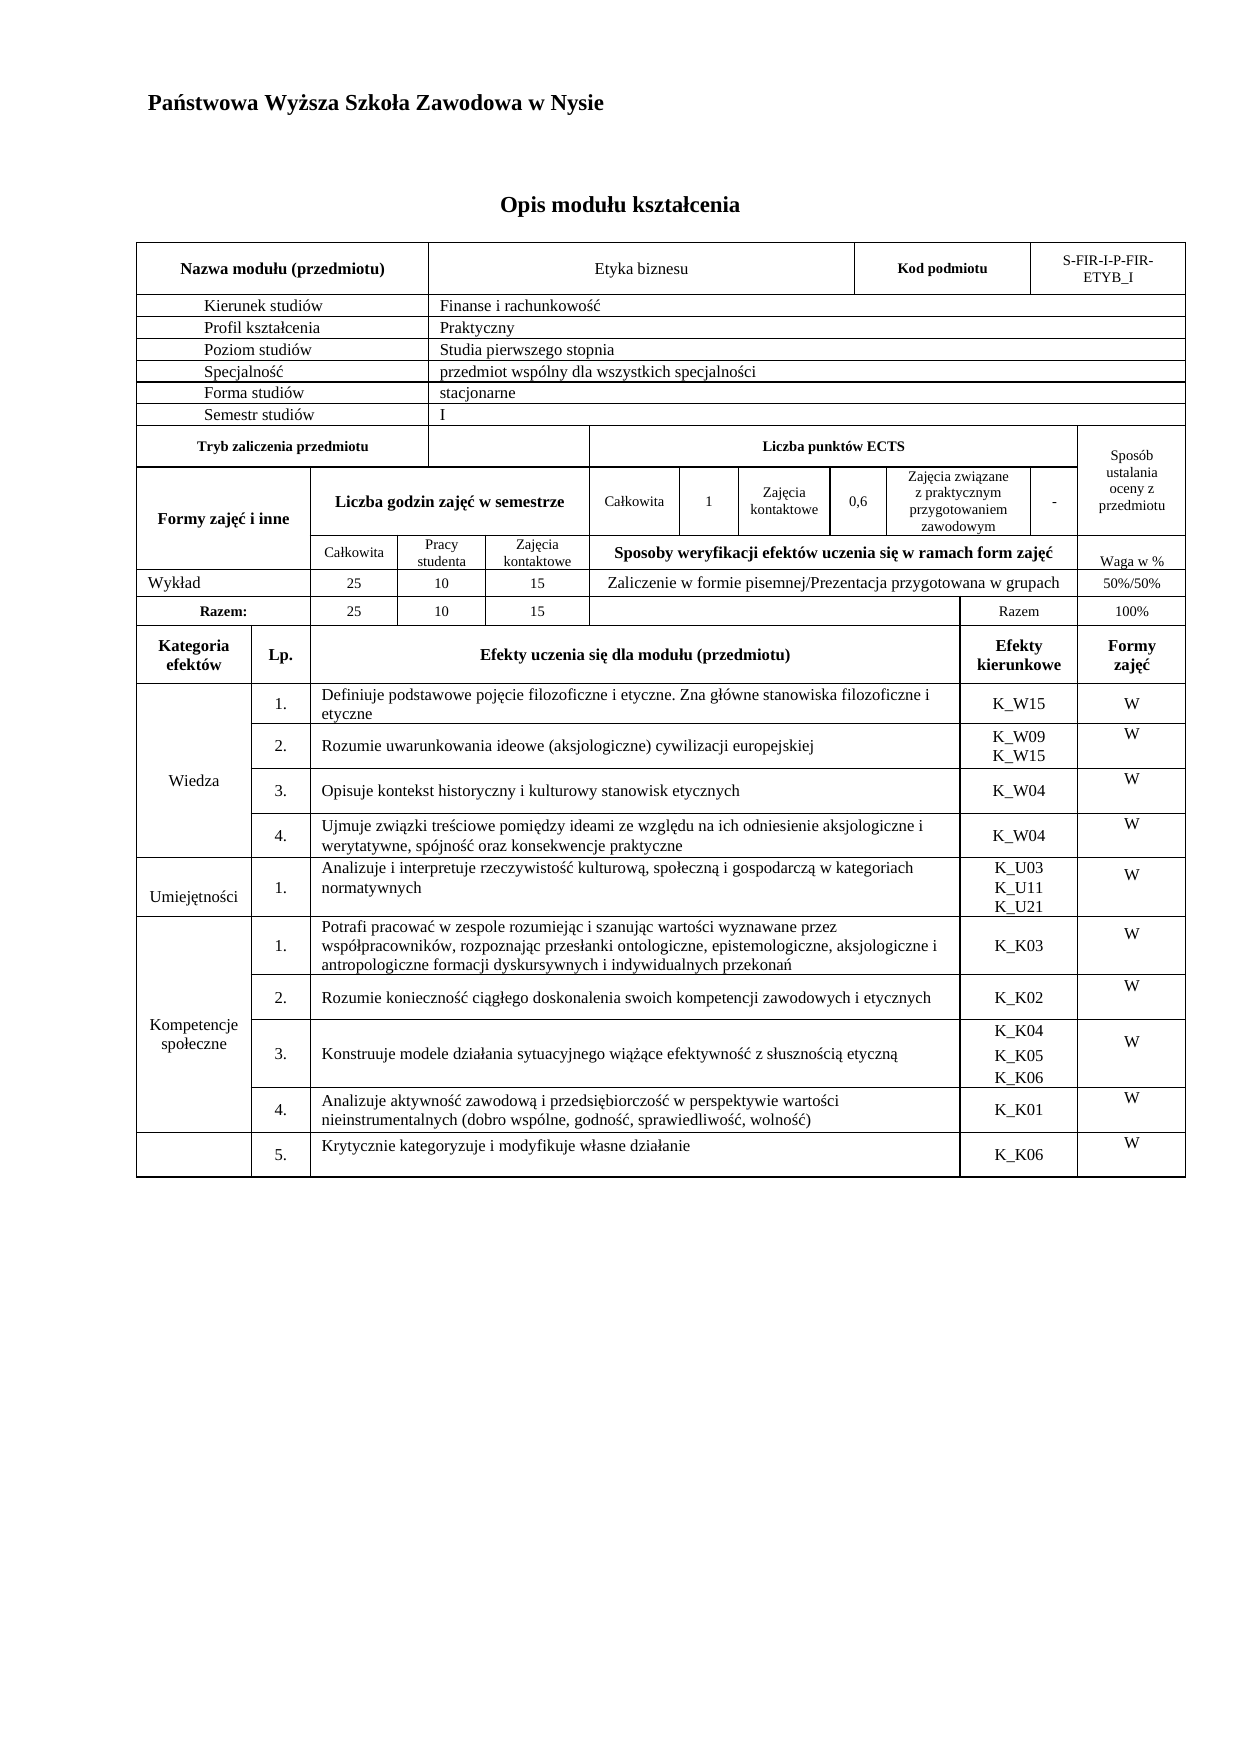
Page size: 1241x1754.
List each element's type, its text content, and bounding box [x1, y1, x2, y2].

table_cell 3. [252, 769, 310, 812]
table_cell Wiedza [137, 684, 251, 857]
table_cell K_W09 K_W15 [961, 724, 1077, 767]
table_cell Profil kształcenia [137, 317, 428, 338]
table_header Kod podmiotu [855, 243, 1030, 294]
table_cell - [1031, 468, 1077, 534]
table_cell Kompetencje społeczne [137, 917, 251, 1132]
table_cell 10 [398, 597, 485, 625]
table_cell W [1078, 1020, 1185, 1087]
table_cell K_K04 K_K05 K_K06 [961, 1020, 1077, 1087]
table_cell Rozumie konieczność ciągłego doskonalenia swoich kompetencji zawodowych i etycznych [311, 975, 959, 1019]
table_cell K_K03 [961, 917, 1077, 974]
table_cell Potrafi pracować w zespole rozumiejąc i szanując wartości wyznawane przez współpracowników, rozpoznając przesłanki ontologiczne, epistemologiczne, aksjologiczne i antropologiczne formacji dyskursywnych i indywidualnych przekonań [311, 917, 959, 974]
table_cell W [1078, 858, 1185, 916]
table_cell 2. [252, 724, 310, 767]
table_cell Opisuje kontekst historyczny i kulturowy stanowisk etycznych [311, 769, 959, 812]
table_cell Wykład [137, 570, 310, 596]
table_cell K_K02 [961, 975, 1077, 1019]
table_cell Sposób ustalania oceny z przedmiotu [1078, 426, 1185, 534]
table_cell 1. [252, 684, 310, 723]
table_cell W [1078, 975, 1185, 1019]
table_cell 50%/50% [1078, 570, 1185, 596]
table_cell Zajęcia kontaktowe [739, 468, 829, 534]
table_header Nazwa modułu (przedmiotu) [137, 243, 428, 294]
table_cell K_W04 [961, 814, 1077, 857]
table_cell I [429, 404, 1185, 425]
table_cell Tryb zaliczenia przedmiotu [137, 426, 428, 466]
table_cell Całkowita [590, 468, 679, 534]
table_cell Zajęcia związane z praktycznym przygotowaniem zawodowym [887, 468, 1030, 534]
table_cell Konstruuje modele działania sytuacyjnego wiążące efektywność z słusznością etyczną [311, 1020, 959, 1087]
table_cell Rozumie uwarunkowania ideowe (aksjologiczne) cywilizacji europejskiej [311, 724, 959, 767]
table_cell [590, 597, 959, 625]
table_cell K_W04 [961, 769, 1077, 812]
table_cell Forma studiów [137, 383, 428, 403]
table_cell stacjonarne [429, 383, 1185, 403]
table_cell Pracy studenta [398, 536, 485, 569]
table_cell Semestr studiów [137, 404, 428, 425]
table_cell K_K01 [961, 1088, 1077, 1132]
table_cell 4. [252, 814, 310, 857]
table_cell Formy zajęć [1078, 626, 1185, 683]
text Państwowa Wyższa Szkoła Zawodowa w Nysie [148, 89, 1092, 115]
table_header Etyka biznesu [429, 243, 854, 294]
table_cell Lp. [252, 626, 310, 683]
table_cell K_W15 [961, 684, 1077, 723]
table_cell 25 [311, 570, 397, 596]
table_cell Studia pierwszego stopnia [429, 339, 1185, 359]
table_cell 0,6 [831, 468, 886, 534]
table_cell przedmiot wspólny dla wszystkich specjalności [429, 361, 1185, 381]
table_cell Razem: [137, 597, 310, 625]
table_cell Formy zajęć i inne [137, 468, 310, 569]
table_cell 1. [252, 917, 310, 974]
table_cell Definiuje podstawowe pojęcie filozoficzne i etyczne. Zna główne stanowiska filozoficzne i etyczne [311, 684, 959, 723]
table_cell Kierunek studiów [137, 295, 428, 316]
table_cell Specjalność [137, 361, 428, 381]
table_cell Sposoby weryfikacji efektów uczenia się w ramach form zajęć [590, 536, 1077, 569]
table_cell [429, 426, 589, 466]
table_cell Analizuje i interpretuje rzeczywistość kulturową, społeczną i gospodarczą w kategoriach normatywnych [311, 858, 959, 916]
table_cell W [1078, 814, 1185, 857]
table_cell Waga w % [1078, 536, 1185, 569]
table_cell Analizuje aktywność zawodową i przedsiębiorczość w perspektywie wartości nieinstrumentalnych (dobro wspólne, godność, sprawiedliwość, wolność) [311, 1088, 959, 1132]
table_cell W [1078, 769, 1185, 812]
table_cell W [1078, 1088, 1185, 1132]
table_cell Umiejętności [137, 858, 251, 916]
table_cell Praktyczny [429, 317, 1185, 338]
table_cell 4. [252, 1088, 310, 1132]
table_header S-FIR-I-P-FIR-ETYB_I [1031, 243, 1185, 294]
table_cell Zaliczenie w formie pisemnej/Prezentacja przygotowana w grupach [590, 570, 1077, 596]
table_cell Krytycznie kategoryzuje i modyfikuje własne działanie [311, 1133, 959, 1176]
table_cell 1 [680, 468, 738, 534]
table_cell 2. [252, 975, 310, 1019]
table_cell W [1078, 724, 1185, 767]
table_cell Zajęcia kontaktowe [486, 536, 589, 569]
table_cell 10 [398, 570, 485, 596]
table_cell Ujmuje związki treściowe pomiędzy ideami ze względu na ich odniesienie aksjologiczne i werytatywne, spójność oraz konsekwencje praktyczne [311, 814, 959, 857]
table_cell Kategoria efektów [137, 626, 251, 683]
table_cell 100% [1078, 597, 1185, 625]
table_cell Finanse i rachunkowość [429, 295, 1185, 316]
table_cell K_U03 K_U11 K_U21 [961, 858, 1077, 916]
table_cell 5. [252, 1133, 310, 1176]
table_cell 25 [311, 597, 397, 625]
table_cell 1. [252, 858, 310, 916]
table_cell K_K06 [961, 1133, 1077, 1176]
table_cell Liczba godzin zajęć w semestrze [311, 468, 589, 534]
table_cell Razem [961, 597, 1077, 625]
table_cell W [1078, 684, 1185, 723]
table_cell Liczba punktów ECTS [590, 426, 1077, 466]
table_cell 3. [252, 1020, 310, 1087]
table_cell W [1078, 1133, 1185, 1176]
table_cell Całkowita [311, 536, 397, 569]
table_cell [137, 1133, 251, 1176]
table_cell W [1078, 917, 1185, 974]
table_cell Efekty uczenia się dla modułu (przedmiotu) [311, 626, 959, 683]
table_cell 15 [486, 597, 589, 625]
text Opis modułu kształcenia [148, 191, 1092, 217]
table_cell Efekty kierunkowe [961, 626, 1077, 683]
table_cell Poziom studiów [137, 339, 428, 359]
table_cell 15 [486, 570, 589, 596]
